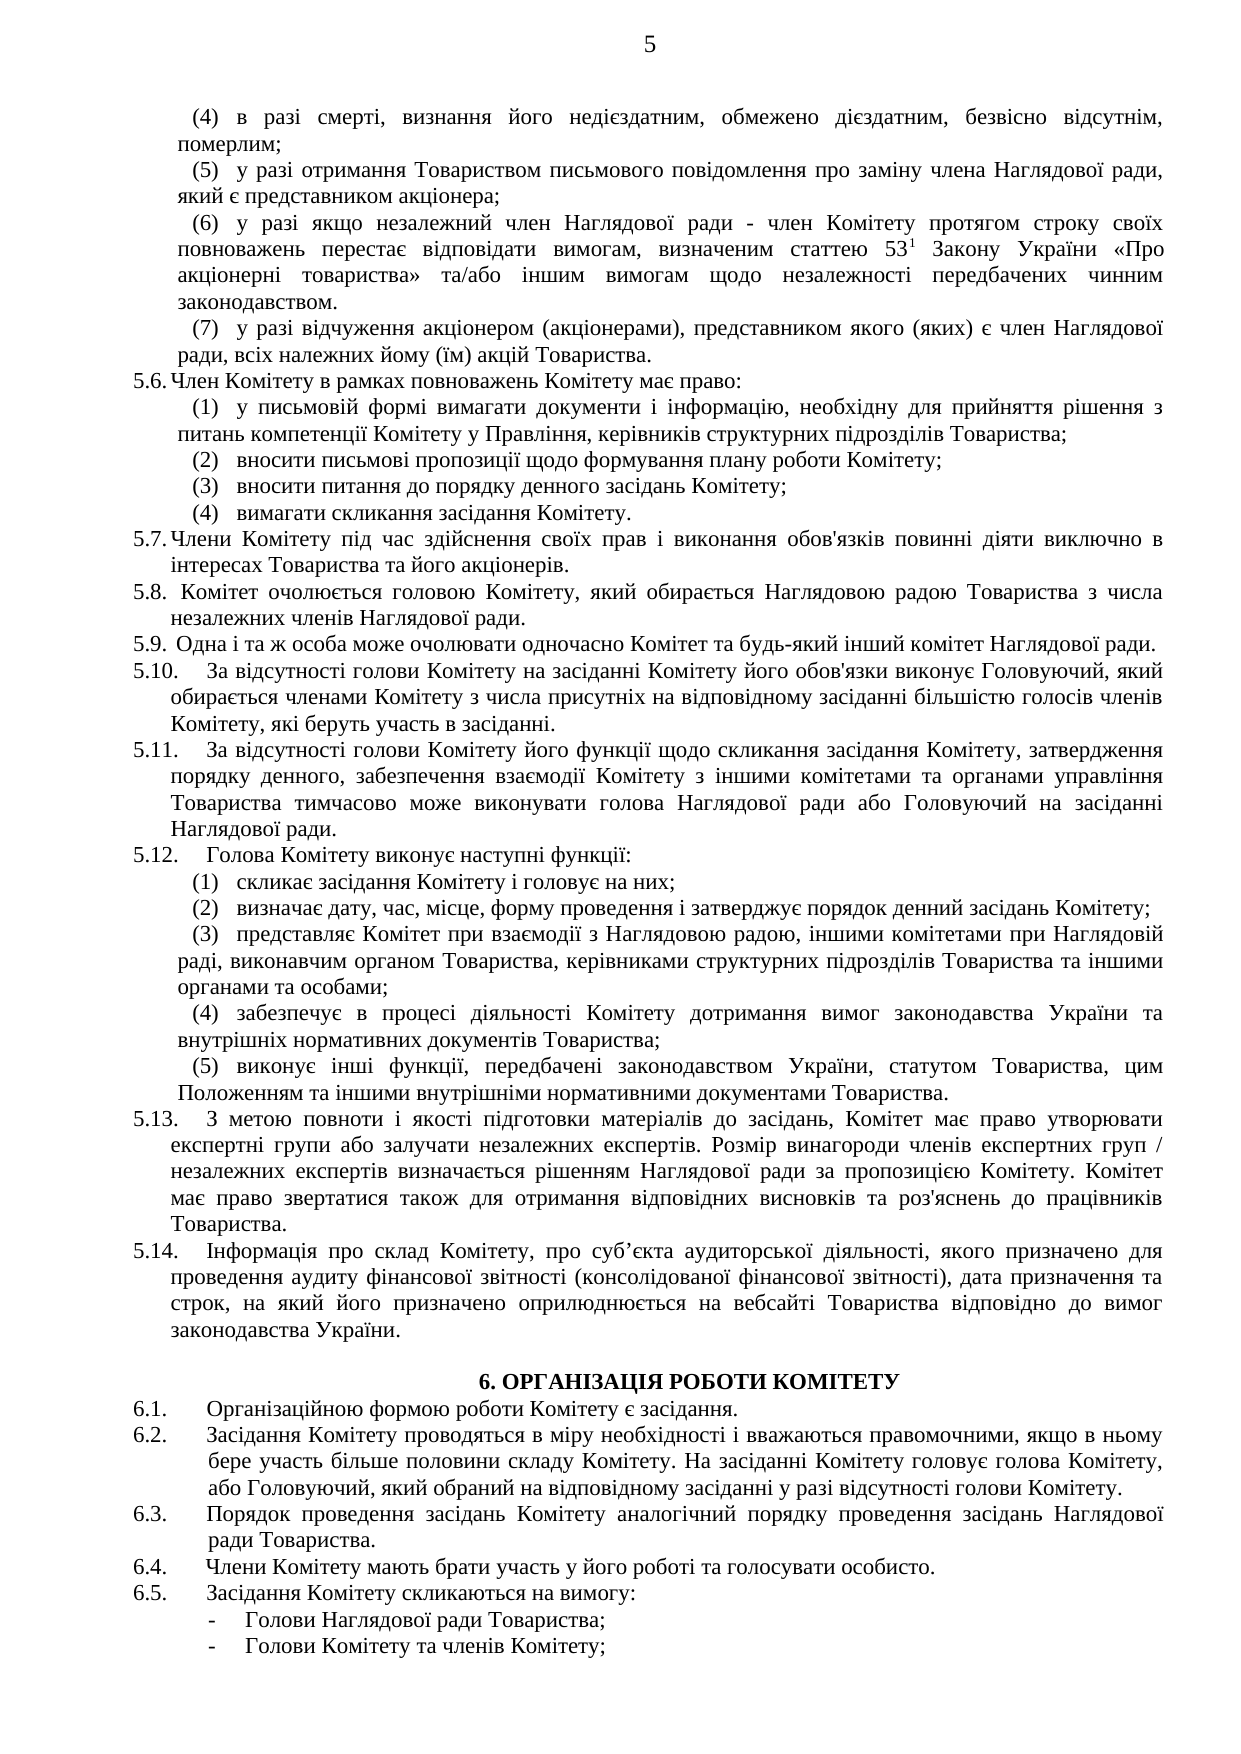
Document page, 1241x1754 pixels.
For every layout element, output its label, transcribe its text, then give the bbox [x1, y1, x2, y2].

list Члени Комітету мають брати участь у його роботі та голосувати особисто. [133, 1553, 1167, 1579]
list у разі якщо незалежний член Наглядової ради - член Комітету протягом строку своїх повноважень перестає відповідати вимогам, визначеним статтею 531 Закону України «Про акціонерні товариства» та/або іншим вимогам щодо незалежності передбачених чинним законодавством. [177, 209, 1165, 314]
list Голова Комітету виконує наступні функції: [133, 841, 1167, 868]
list забезпечує в процесі діяльності Комітету дотримання вимог законодавства України та внутрішніх нормативних документів Товариства; [177, 999, 1165, 1052]
list виконує інші функції, передбачені законодавством України, статутом Товариства, цим Положенням та іншими внутрішніми нормативними документами Товариства. [177, 1052, 1165, 1105]
list Одна і та ж особа може очолювати одночасно Комітет та будь-який інший комітет Наглядової ради. [133, 631, 1167, 657]
list Голови Наглядової ради Товариства; [208, 1606, 1167, 1632]
list в разі смерті, визнання його недієздатним, обмежено дієздатним, безвісно відсутнім, померлим; [177, 103, 1165, 156]
list Комітет очолюється головою Комітету, який обирається Наглядовою радою Товариства з числа незалежних членів Наглядової ради. [133, 578, 1165, 631]
list у письмовій формі вимагати документи і інформацію, необхідну для прийняття рішення з питань компетенції Комітету у Правління, керівників структурних підрозділів Товариства; [177, 393, 1165, 446]
list За відсутності голови Комітету на засіданні Комітету його обов'язки виконує Головуючий, який обирається членами Комітету з числа присутніх на відповідному засіданні більшістю голосів членів Комітету, які беруть участь в засіданні. [133, 657, 1165, 736]
list За відсутності голови Комітету його функції щодо скликання засідання Комітету, затвердження порядку денного, забезпечення взаємодії Комітету з іншими комітетами та органами управління Товариства тимчасово може виконувати голова Наглядової ради або Головуючий на засіданні Наглядової ради. [133, 736, 1165, 841]
list Голови Комітету та членів Комітету; [208, 1632, 1167, 1658]
list вносити письмові пропозиції щодо формування плану роботи Комітету; [177, 446, 1165, 472]
list у разі отримання Товариством письмового повідомлення про заміну члена Наглядової ради, який є представником акціонера; [177, 156, 1165, 209]
list скликає засідання Комітету і головує на них; [177, 868, 1165, 894]
list представляє Комітет при взаємодії з Наглядовою радою, іншими комітетами при Наглядовій раді, виконавчим органом Товариства, керівниками структурних підрозділів Товариства та іншими органами та особами; [177, 920, 1165, 999]
list вимагати скликання засідання Комітету. [177, 499, 1165, 525]
list З метою повноти і якості підготовки матеріалів до засідань, Комітет має право утворювати експертні групи або залучати незалежних експертів. Розмір винагороди членів експертних груп / незалежних експертів визначається рішенням Наглядової ради за пропозицією Комітету. Комітет має право звертатися також для отримання відповідних висновків та роз'яснень до працівників Товариства. [133, 1105, 1165, 1237]
list Порядок проведення засідань Комітету аналогічний порядку проведення засідань Наглядової ради Товариства. [133, 1500, 1165, 1553]
list Організаційною формою роботи Комітету є засідання. [133, 1395, 1167, 1421]
list Член Комітету в рамках повноважень Комітету має право: [133, 367, 1167, 393]
list вносити питання до порядку денного засідань Комітету; [177, 472, 1165, 499]
list визначає дату, час, місце, форму проведення і затверджує порядок денний засідань Комітету; [177, 894, 1165, 920]
list у разі відчуження акціонером (акціонерами), представником якого (яких) є член Наглядової ради, всіх належних йому (їм) акцій Товариства. [177, 314, 1165, 367]
list Інформація про склад Комітету, про суб’єкта аудиторської діяльності, якого призначено для проведення аудиту фінансової звітності (консолідованої фінансової звітності), дата призначення та строк, на який його призначено оприлюднюється на вебсайті Товариства відповідно до вимог законодавства України. [133, 1237, 1165, 1342]
list Засідання Комітету проводяться в міру необхідності і вважаються правомочними, якщо в ньому бере участь більше половини складу Комітету. На засіданні Комітету головує голова Комітету, або Головуючий, який обраний на відповідному засіданні у разі відсутності голови Комітету. [133, 1421, 1165, 1500]
list Члени Комітету під час здійснення своїх прав і виконання обов'язків повинні діяти виключно в інтересах Товариства та його акціонерів. [133, 525, 1165, 578]
list Засідання Комітету скликаються на вимогу: [133, 1579, 1167, 1606]
text 6. ОРГАНІЗАЦІЯ РОБОТИ КОМІТЕТУ [479, 1368, 1167, 1395]
